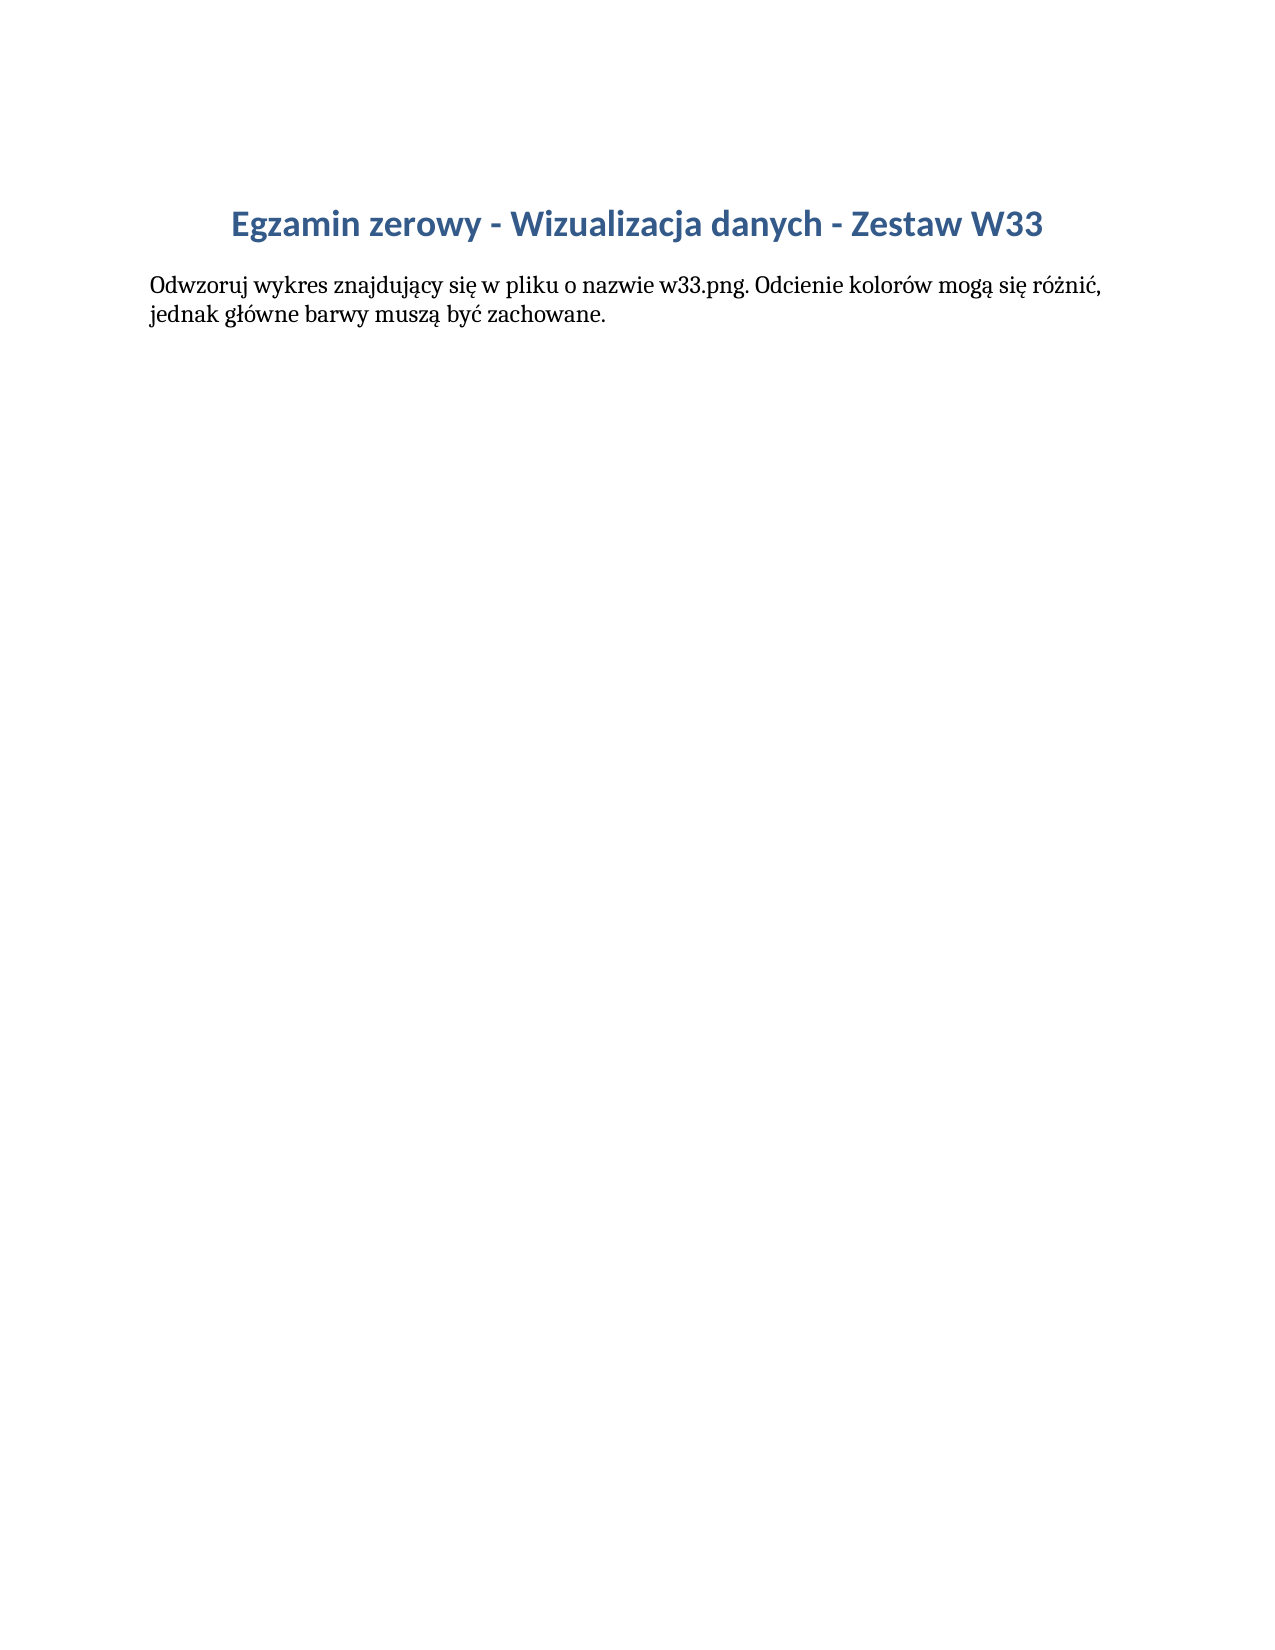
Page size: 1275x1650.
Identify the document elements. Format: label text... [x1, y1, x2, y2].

text Odwzoruj wykres znajdujący się w pliku o nazwie w33.png. Odcienie kolorów mogą się różnić, jednak główne barwy muszą być zachowane. [150, 271, 1125, 328]
title Egzamin zerowy - Wizualizacja danych - Zestaw W33 [150, 200, 1125, 246]
